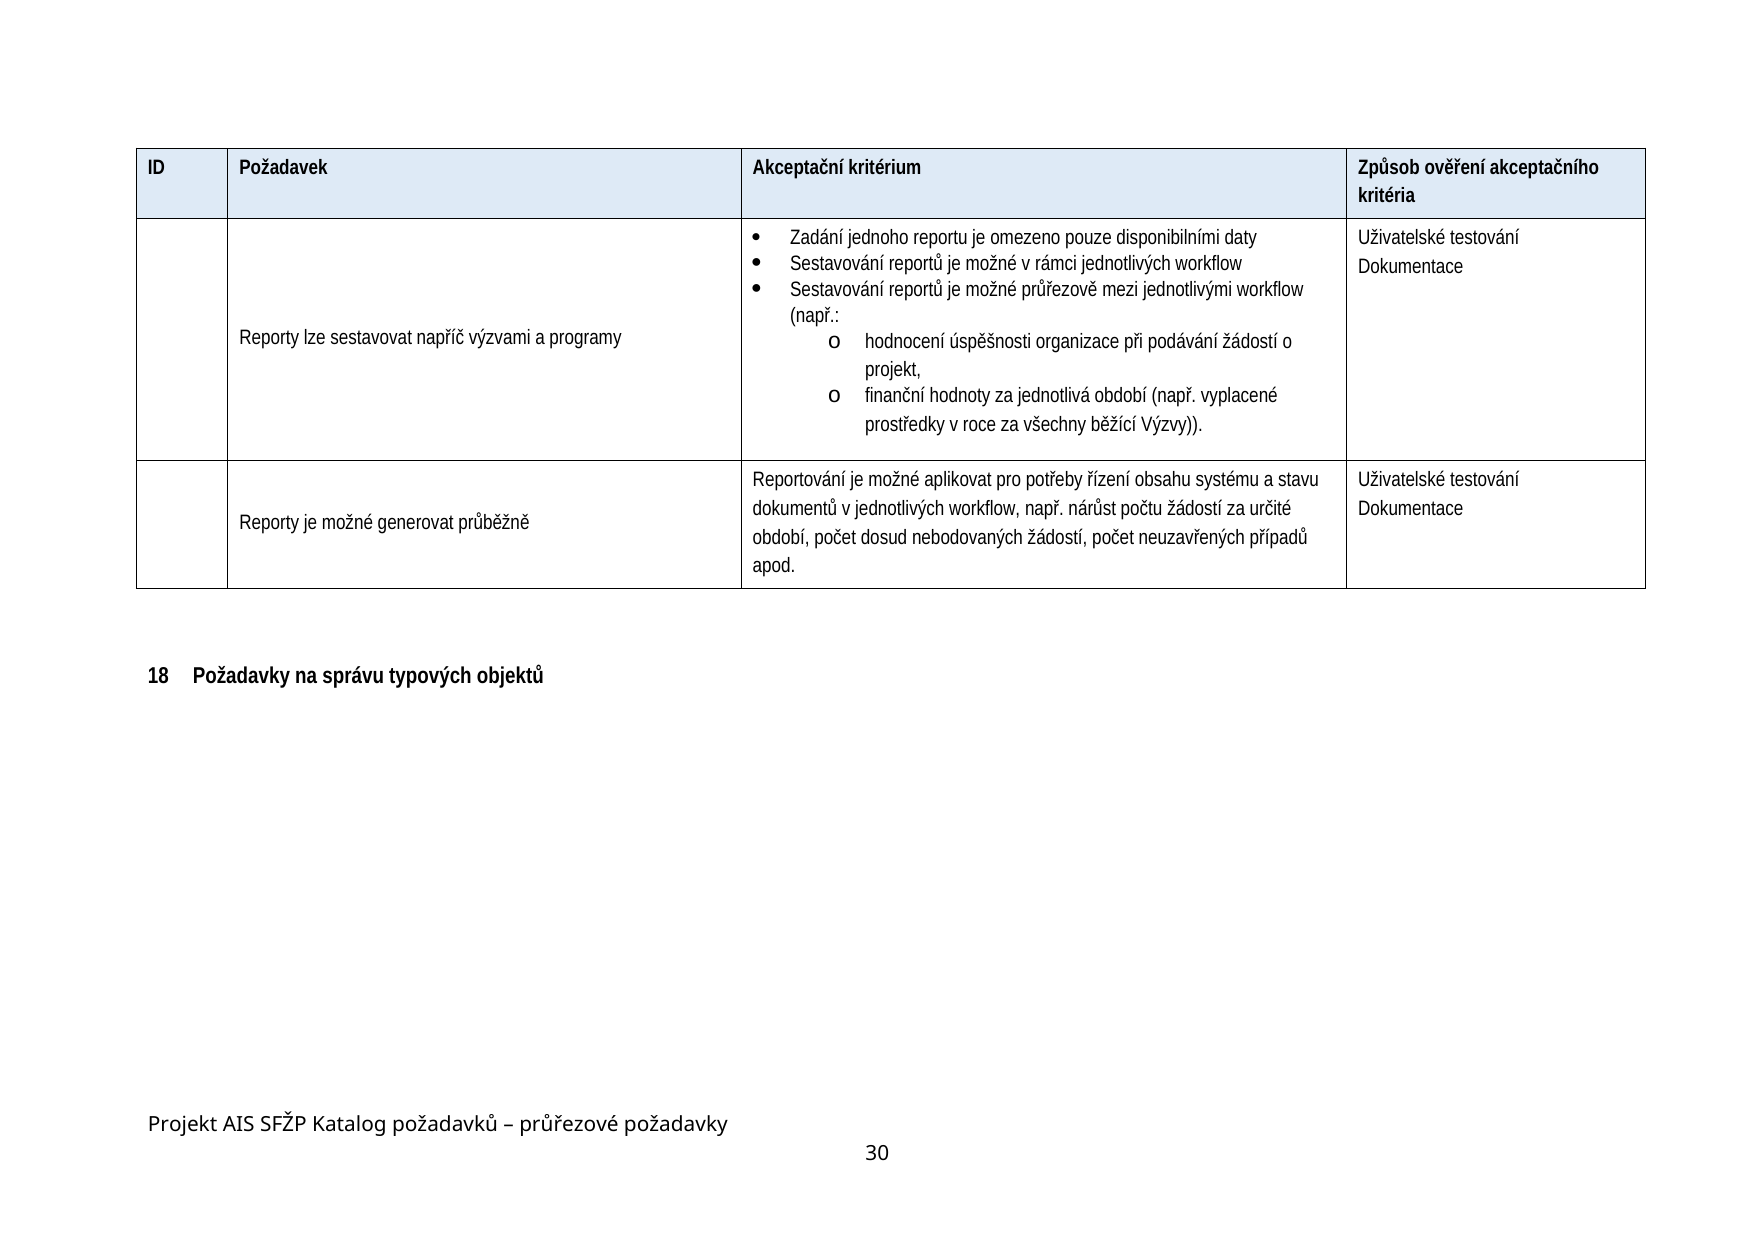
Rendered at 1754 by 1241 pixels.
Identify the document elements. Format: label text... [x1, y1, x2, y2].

table_header Způsob ověření akceptačního kritéria [1347, 149, 1645, 218]
table_cell Reportování je možné aplikovat pro potřeby řízení obsahu systému a stavu dokumentů v jednotlivých workflow, např. nárůst počtu žádostí za určité období, počet dosud nebodovaných žádostí, počet neuzavřených případů apod. [742, 461, 1346, 588]
table_cell Uživatelské testování Dokumentace [1347, 461, 1645, 588]
table_header Akceptační kritérium [742, 149, 1346, 218]
list Požadavky na správu typových objektů [148, 662, 1606, 689]
table_cell Zadání jednoho reportu je omezeno pouze disponibilními daty Sestavování reportů je možné v rámci jednotlivých workflow Sestavování reportů je možné průřezově mezi jednotlivými workflow (např.: hodnocení úspěšnosti organizace při podávání žádostí o projekt, finanční hodnoty za jednotlivá období (např. vyplacené prostředky v roce za všechny běžící Výzvy)). [742, 219, 1346, 460]
table_cell [137, 219, 227, 460]
table_header ID [137, 149, 227, 218]
table_header Požadavek [228, 149, 741, 218]
table_cell Reporty lze sestavovat napříč výzvami a programy [228, 219, 741, 460]
table_cell [137, 461, 227, 588]
table_cell Uživatelské testování Dokumentace [1347, 219, 1645, 460]
table_cell Reporty je možné generovat průběžně [228, 461, 741, 588]
